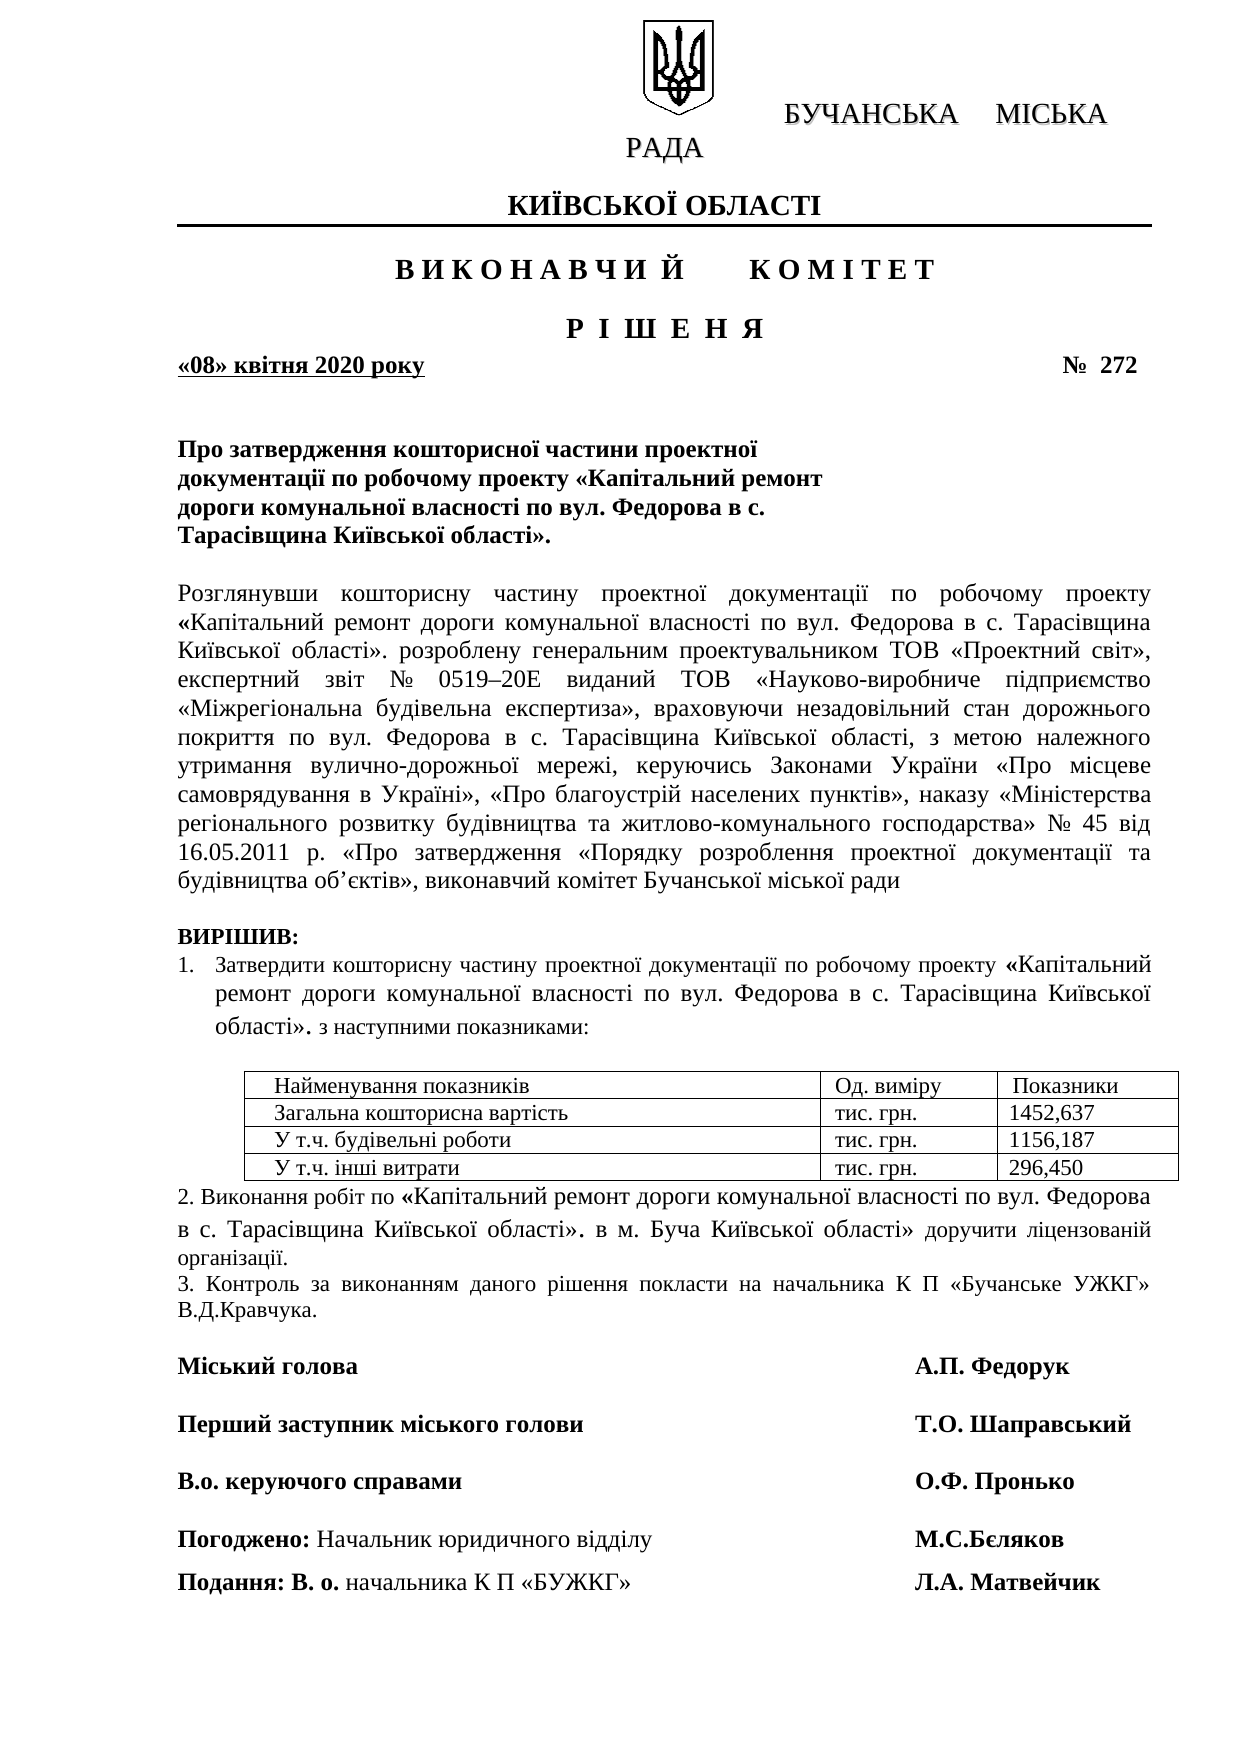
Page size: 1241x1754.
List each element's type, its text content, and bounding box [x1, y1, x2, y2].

text Подання: В. о. начальника К П «БУЖКГ» Л.А. Матвейчик [177, 1567, 1152, 1596]
text 2. Виконання робіт по «Капітальний ремонт дороги комунальної власності по вул. Федорова в с. Тарасівщина Київської області». в м. Буча Київської області» доручити ліцензованій організації. [177, 1181, 1152, 1270]
text В.о. керуючого справами О.Ф. Пронько [177, 1466, 1152, 1495]
table_cell тис. грн. [821, 1154, 997, 1180]
text БУЧАНСЬКА МІСЬКА РАДА [177, 96, 1152, 163]
text Розглянувши кошторисну частину проектної документації по робочому проекту «Капітальний ремонт дороги комунальної власності по вул. Федорова в с. Тарасівщина Київської області». розроблену генеральним проектувальником ТОВ «Проектний світ», експертний звіт № 0519–20Е виданий ТОВ «Науково-виробниче підприємство «Міжрегіональна будівельна експертиза», враховуючи незадовільний стан дорожнього покриття по вул. Федорова в с. Тарасівщина Київської області, з метою належного утримання вулично-дорожньої мережі, керуючись Законами України «Про місцеве самоврядування в Україні», «Про благоустрій населених пунктів», наказу «Міністерства регіонального розвитку будівництва та житлово-комунального господарства» № 45 від 16.05.2011 р. «Про затвердження «Порядку розроблення проектної документації та будівництва об’єктів», виконавчий комітет Бучанської міської ради [177, 578, 1152, 894]
subtitle КИЇВСЬКОЇ ОБЛАСТІ [177, 188, 1152, 224]
table_header Показники [998, 1072, 1178, 1098]
text Перший заступник міського голови Т.О. Шаправський [177, 1409, 1152, 1438]
table_cell 1156,187 [998, 1127, 1178, 1153]
text Про затвердження кошторисної частини проектної документації по робочому проекту «Капітальний ремонт дороги комунальної власності по вул. Федорова в с. Тарасівщина Київської області». [177, 434, 856, 549]
text Міський голова А.П. Федорук [177, 1351, 1152, 1380]
text «08» квітня 2020 року № 272 [177, 351, 1152, 379]
table_header Найменування показників [245, 1072, 820, 1098]
table_cell тис. грн. [821, 1127, 997, 1153]
text 3. Контроль за виконанням даного рішення покласти на начальника К П «Бучанське УЖКГ» В.Д.Кравчука. [177, 1270, 1152, 1323]
subtitle Р І Ш Е Н Я [177, 311, 1152, 344]
list Затвердити кошторисну частину проектної документації по робочому проекту «Капітальний ремонт дороги комунальної власності по вул. Федорова в с. Тарасівщина Київської області». з наступними показниками: [177, 949, 1152, 1041]
subtitle В И К О Н А В Ч И Й К О М І Т Е Т [177, 252, 1152, 286]
table_cell 1452,637 [998, 1099, 1178, 1126]
table_cell Загальна кошторисна вартість [245, 1099, 820, 1126]
table_cell У т.ч. інші витрати [245, 1154, 820, 1180]
table_cell тис. грн. [821, 1099, 997, 1126]
table_header Од. виміру [821, 1072, 997, 1098]
table_cell У т.ч. будівельні роботи [245, 1127, 820, 1153]
text Погоджено: Начальник юридичного відділу М.С.Бєляков [177, 1524, 1152, 1553]
text ВИРІШИВ: [177, 923, 1152, 949]
table_cell 296,450 [998, 1154, 1178, 1180]
